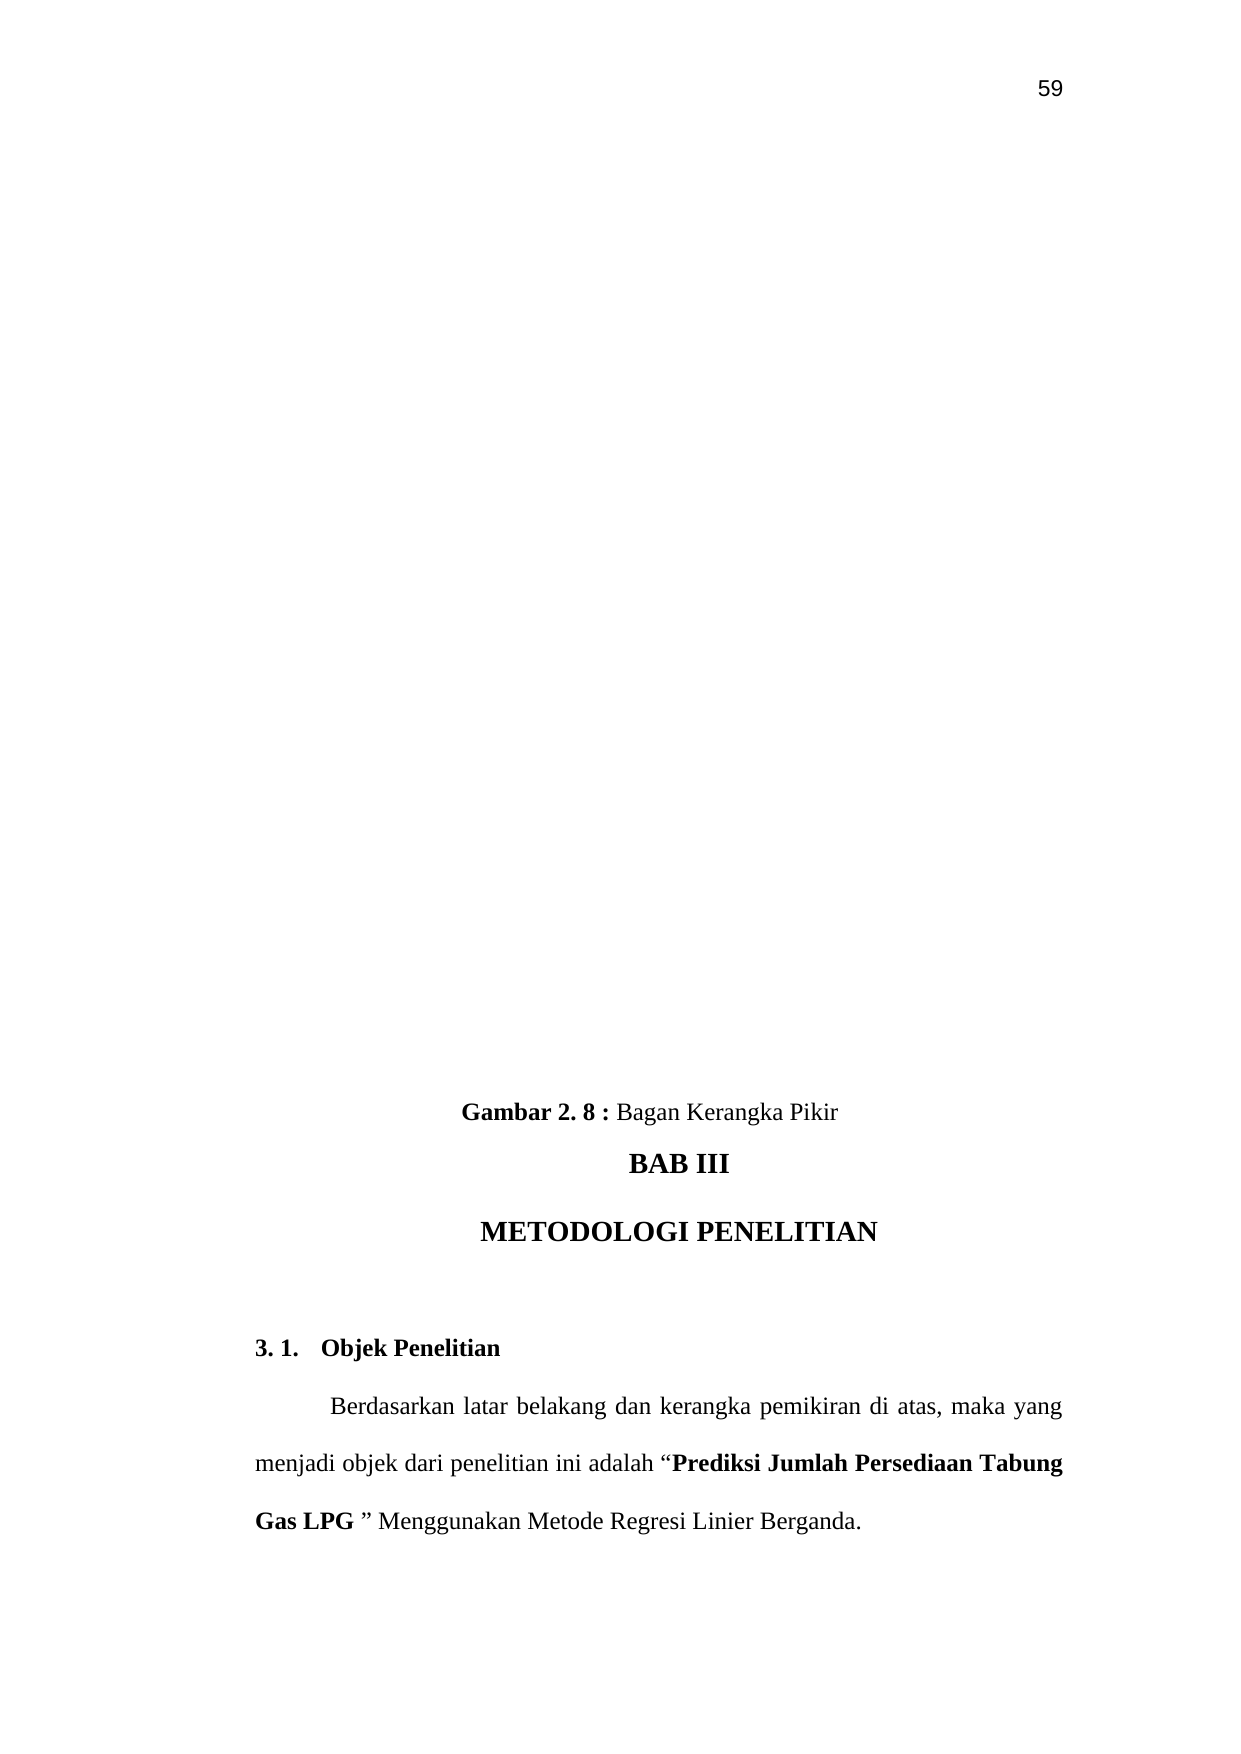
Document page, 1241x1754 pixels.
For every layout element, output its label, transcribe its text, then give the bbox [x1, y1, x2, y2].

text Gambar 2. 8 : Bagan Kerangka Pikir [236, 1097, 1063, 1126]
subtitle METODOLOGI PENELITIAN [295, 1214, 1063, 1247]
subtitle Objek Penelitian [255, 1333, 1063, 1362]
text Berdasarkan latar belakang dan kerangka pemikiran di atas, maka yang menjadi objek dari penelitian ini adalah “Prediksi Jumlah Persediaan Tabung Gas LPG ” Menggunakan Metode Regresi Linier Berganda. [255, 1391, 1063, 1535]
subtitle BAB III [295, 1147, 1063, 1180]
